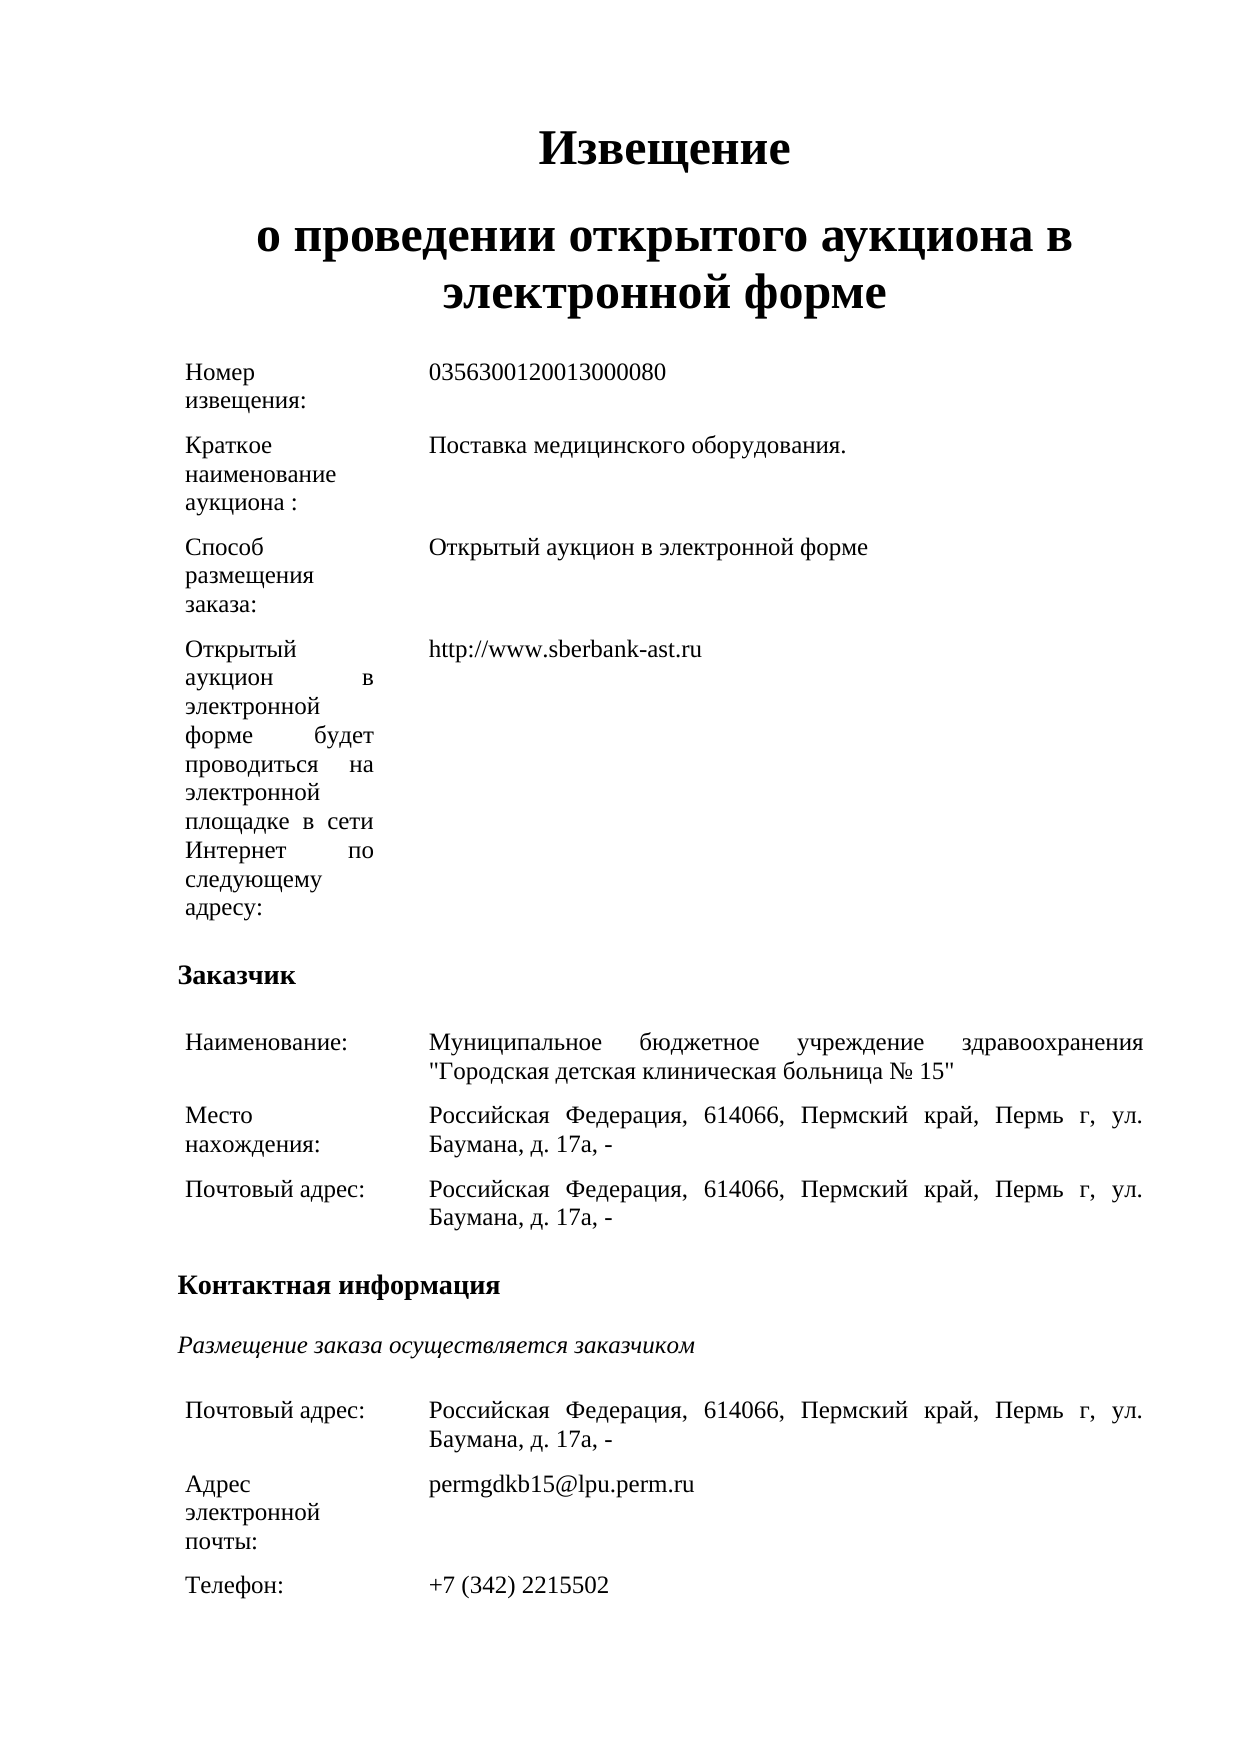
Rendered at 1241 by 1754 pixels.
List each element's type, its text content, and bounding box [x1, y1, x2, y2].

table_cell +7 (342) 2215502 [421, 1563, 1152, 1607]
table_cell Открытый аукцион в электронной форме [421, 524, 1152, 626]
table_cell Российская Федерация, 614066, Пермский край, Пермь г, ул. Баумана, д. 17а, - [421, 1093, 1152, 1166]
table_header 0356300120013000080 [421, 349, 1152, 422]
table_cell http://www.sberbank-ast.ru [421, 626, 1152, 929]
text о проведении открытого аукциона в электронной форме [177, 205, 1152, 320]
table_cell Поставка медицинского оборудования. [421, 422, 1152, 524]
table_cell Открытый аукцион в электронной форме будет проводиться на электронной площадке в сети Интернет по следующему адресу: [177, 626, 421, 929]
text Контактная информация [177, 1268, 1152, 1301]
text Заказчик [177, 958, 1152, 991]
table_header Муниципальное бюджетное учреждение здравоохранения "Городская детская клиническая больница № 15" [421, 1020, 1152, 1093]
table_cell permgdkb15@lpu.perm.ru [421, 1461, 1152, 1563]
table_cell Почтовый адрес: [177, 1166, 421, 1239]
table_cell Краткое наименование аукциона : [177, 422, 421, 524]
table_cell Адрес электронной почты: [177, 1461, 421, 1563]
text Размещение заказа осуществляется заказчиком [177, 1330, 1152, 1358]
table_cell Место нахождения: [177, 1093, 421, 1166]
table_header Номер извещения: [177, 349, 421, 422]
table_cell Российская Федерация, 614066, Пермский край, Пермь г, ул. Баумана, д. 17а, - [421, 1166, 1152, 1239]
table_cell Телефон: [177, 1563, 421, 1607]
table_header Российская Федерация, 614066, Пермский край, Пермь г, ул. Баумана, д. 17а, - [421, 1388, 1152, 1461]
table_header Наименование: [177, 1020, 421, 1093]
text Извещение [177, 118, 1152, 176]
table_header Почтовый адрес: [177, 1388, 421, 1461]
table_cell Способ размещения заказа: [177, 524, 421, 626]
